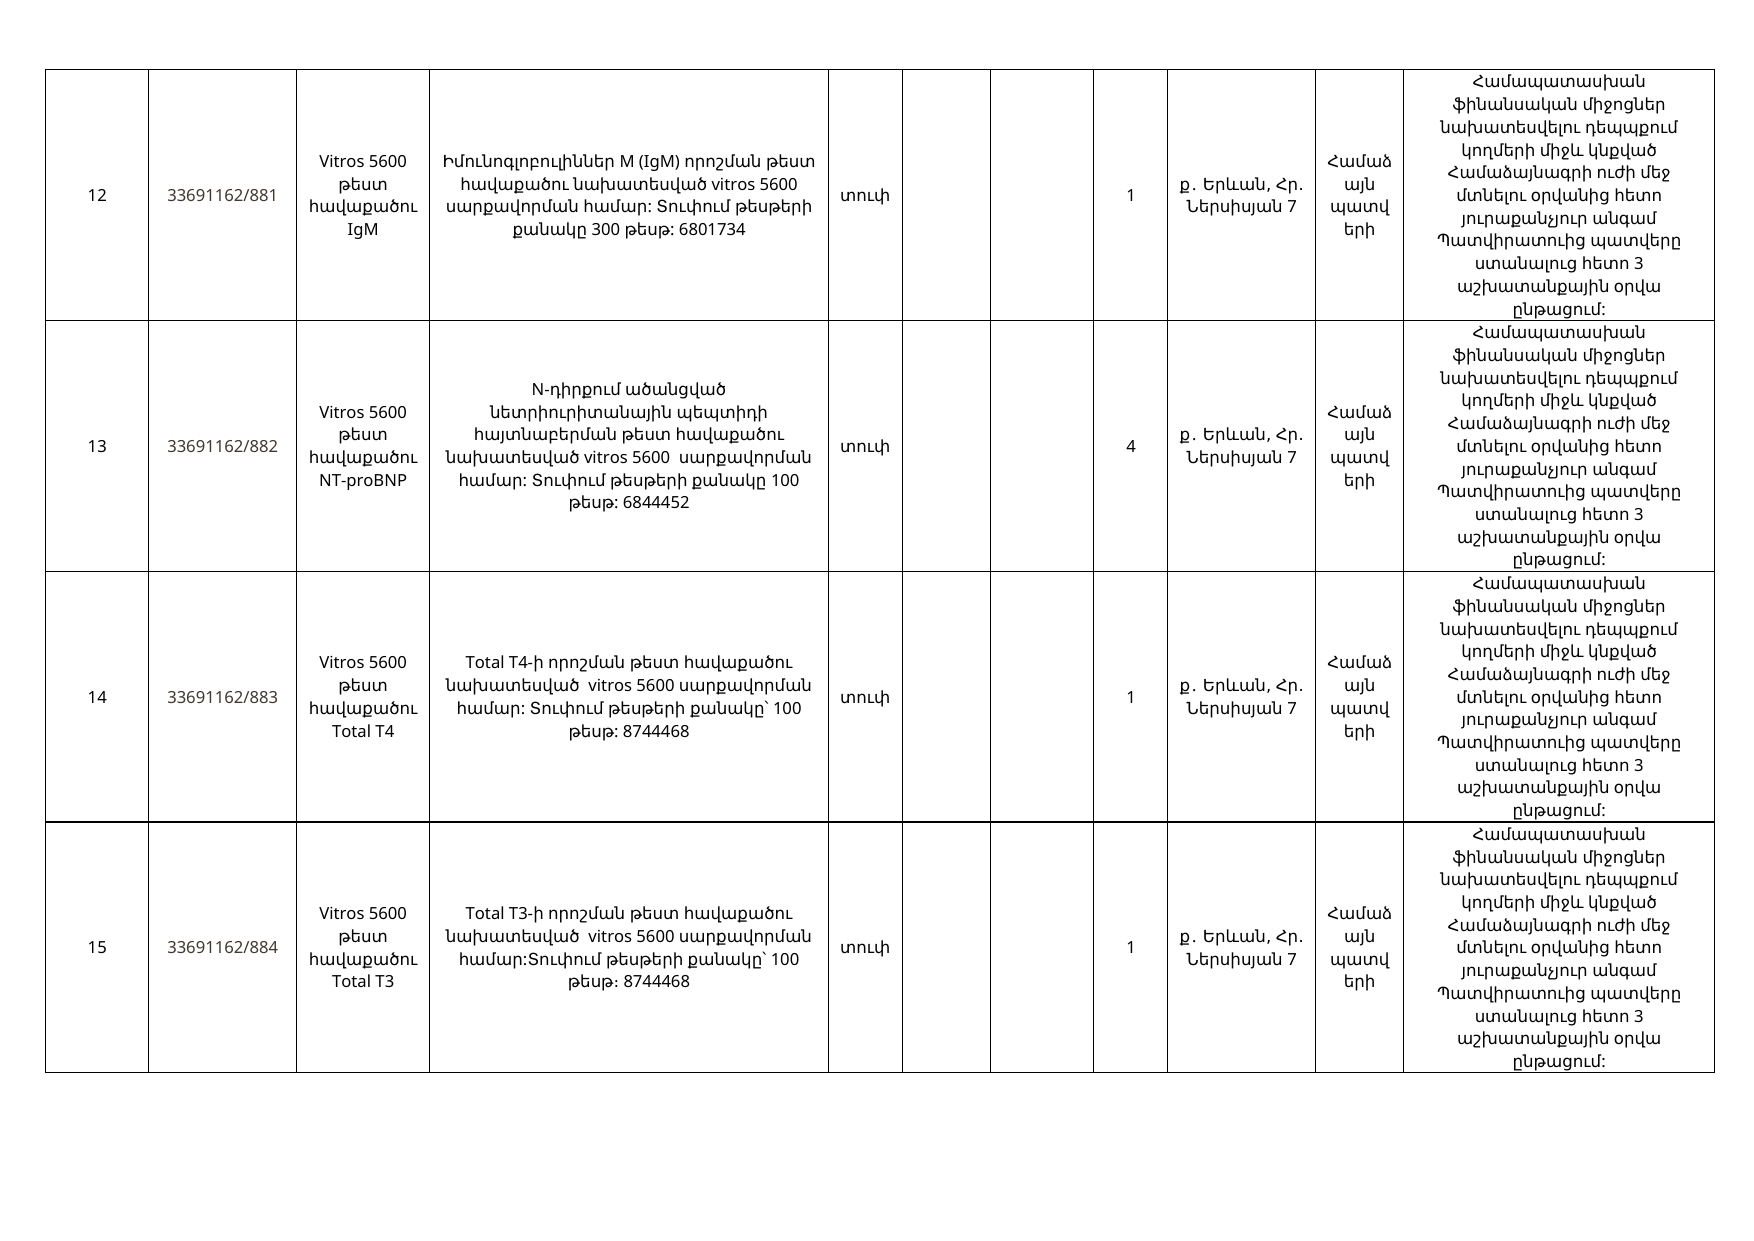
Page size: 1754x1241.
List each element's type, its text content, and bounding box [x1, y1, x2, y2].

table_cell N-դիրքում ածանցված նետրիուրիտանային պեպտիդի հայտնաբերման թեստ հավաքածու նախատեսված vitros 5600 սարքավորման համար: Տուփում թեսթերի քանակը 100 թեսթ: 6844452 [430, 321, 828, 571]
table_cell Vitros 5600 թեստ հավաքածու NT-proBNP [297, 321, 429, 571]
table_cell ք․ Երևան, Հր․ Ներսիսյան 7 [1168, 572, 1315, 821]
table_cell տուփ [829, 572, 902, 821]
table_cell [903, 823, 990, 1072]
table_cell Համաձայն պատվերի [1316, 823, 1403, 1072]
table_cell 33691162/884 [149, 823, 296, 1072]
table_cell Vitros 5600 թեստ հավաքածու IgM [297, 70, 429, 320]
table_cell 1 [1094, 823, 1167, 1072]
table_cell Total T4-ի որոշման թեստ հավաքածու նախատեսված vitros 5600 սարքավորման համար: Տուփում թեսթերի քանակը՝ 100 թեսթ: 8744468 [430, 572, 828, 821]
table_cell 33691162/883 [149, 572, 296, 821]
table_cell տուփ [829, 823, 902, 1072]
table_cell տուփ [829, 321, 902, 571]
table_cell 33691162/881 [149, 70, 296, 320]
table_cell ք․ Երևան, Հր․ Ներսիսյան 7 [1168, 321, 1315, 571]
table_cell [903, 321, 990, 571]
table_cell Համաձայն պատվերի [1316, 572, 1403, 821]
table_cell Համաձայն պատվերի [1316, 70, 1403, 320]
table_cell [903, 572, 990, 821]
table_cell [903, 70, 990, 320]
table_cell 12 [46, 70, 148, 320]
table_cell [991, 823, 1093, 1072]
table_cell Համաձայն պատվերի [1316, 321, 1403, 571]
table_cell Vitros 5600 թեստ հավաքածու Total T3 [297, 823, 429, 1072]
table_cell 14 [46, 572, 148, 821]
table_cell 1 [1094, 70, 1167, 320]
table_cell Իմունոգլոբուլիններ M (IgM) որոշման թեստ հավաքածու նախատեսված vitros 5600 սարքավորման համար: Տուփում թեսթերի քանակը 300 թեսթ: 6801734 [430, 70, 828, 320]
table_cell Vitros 5600 թեստ հավաքածու Total T4 [297, 572, 429, 821]
table_cell 33691162/882 [149, 321, 296, 571]
table_cell 15 [46, 823, 148, 1072]
table_cell տուփ [829, 70, 902, 320]
table_cell 4 [1094, 321, 1167, 571]
table_cell 13 [46, 321, 148, 571]
table_cell 1 [1094, 572, 1167, 821]
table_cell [1404, 823, 1714, 1072]
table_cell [1168, 70, 1315, 320]
table_cell [991, 70, 1093, 320]
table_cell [1168, 823, 1315, 1072]
table_cell [991, 321, 1093, 571]
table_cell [1404, 70, 1714, 320]
table_cell Total T3-ի որոշման թեստ հավաքածու նախատեսված vitros 5600 սարքավորման համար:Տուփում թեսթերի քանակը՝ 100 թեսթ։ 8744468 [430, 823, 828, 1072]
table_cell [991, 572, 1093, 821]
